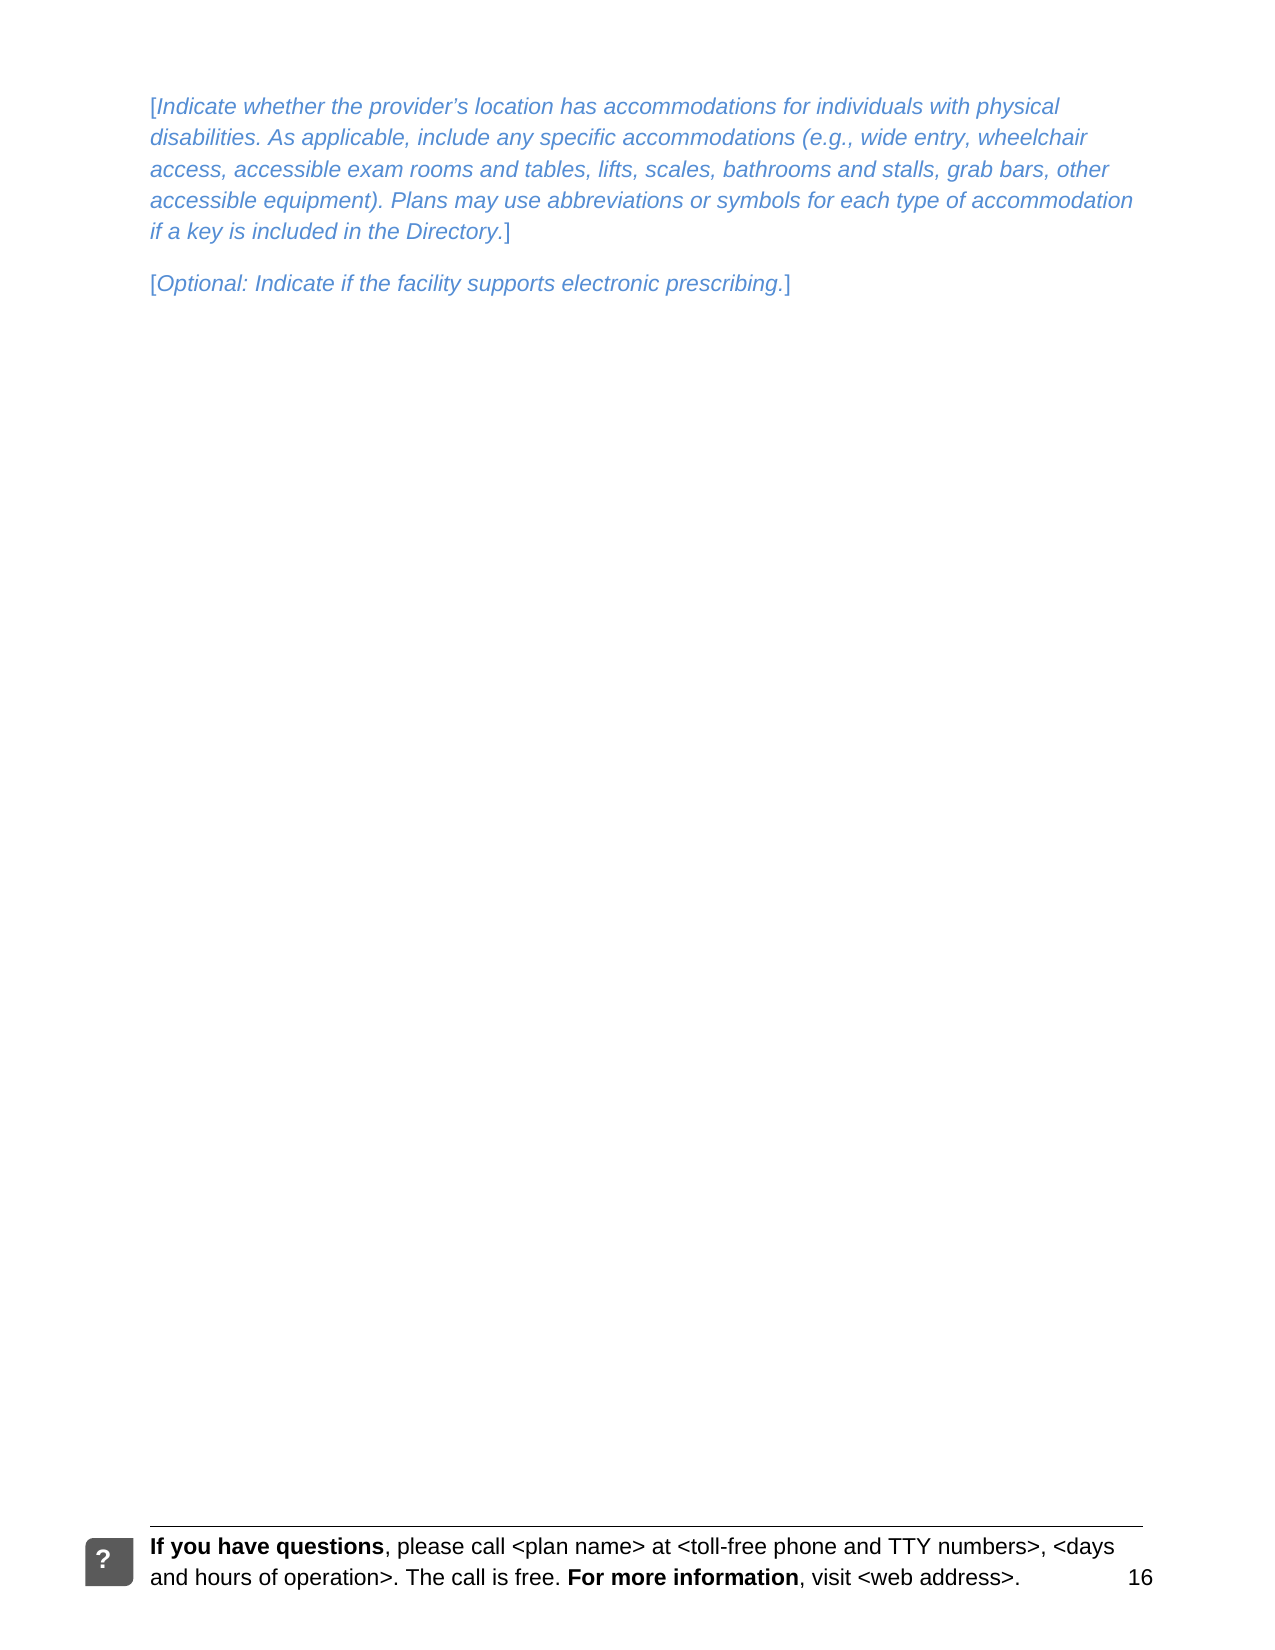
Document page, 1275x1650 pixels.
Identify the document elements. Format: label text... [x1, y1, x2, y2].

text [Optional: Indicate if the facility supports electronic prescribing.] [150, 267, 1143, 298]
text [Indicate whether the provider’s location has accommodations for individuals with physical disabilities. As applicable, include any specific accommodations (e.g., wide entry, wheelchair access, accessible exam rooms and tables, lifts, scales, bathrooms and stalls, grab bars, other accessible equipment). Plans may use abbreviations or symbols for each type of accommodation if a key is included in the Directory.] [150, 89, 1143, 246]
